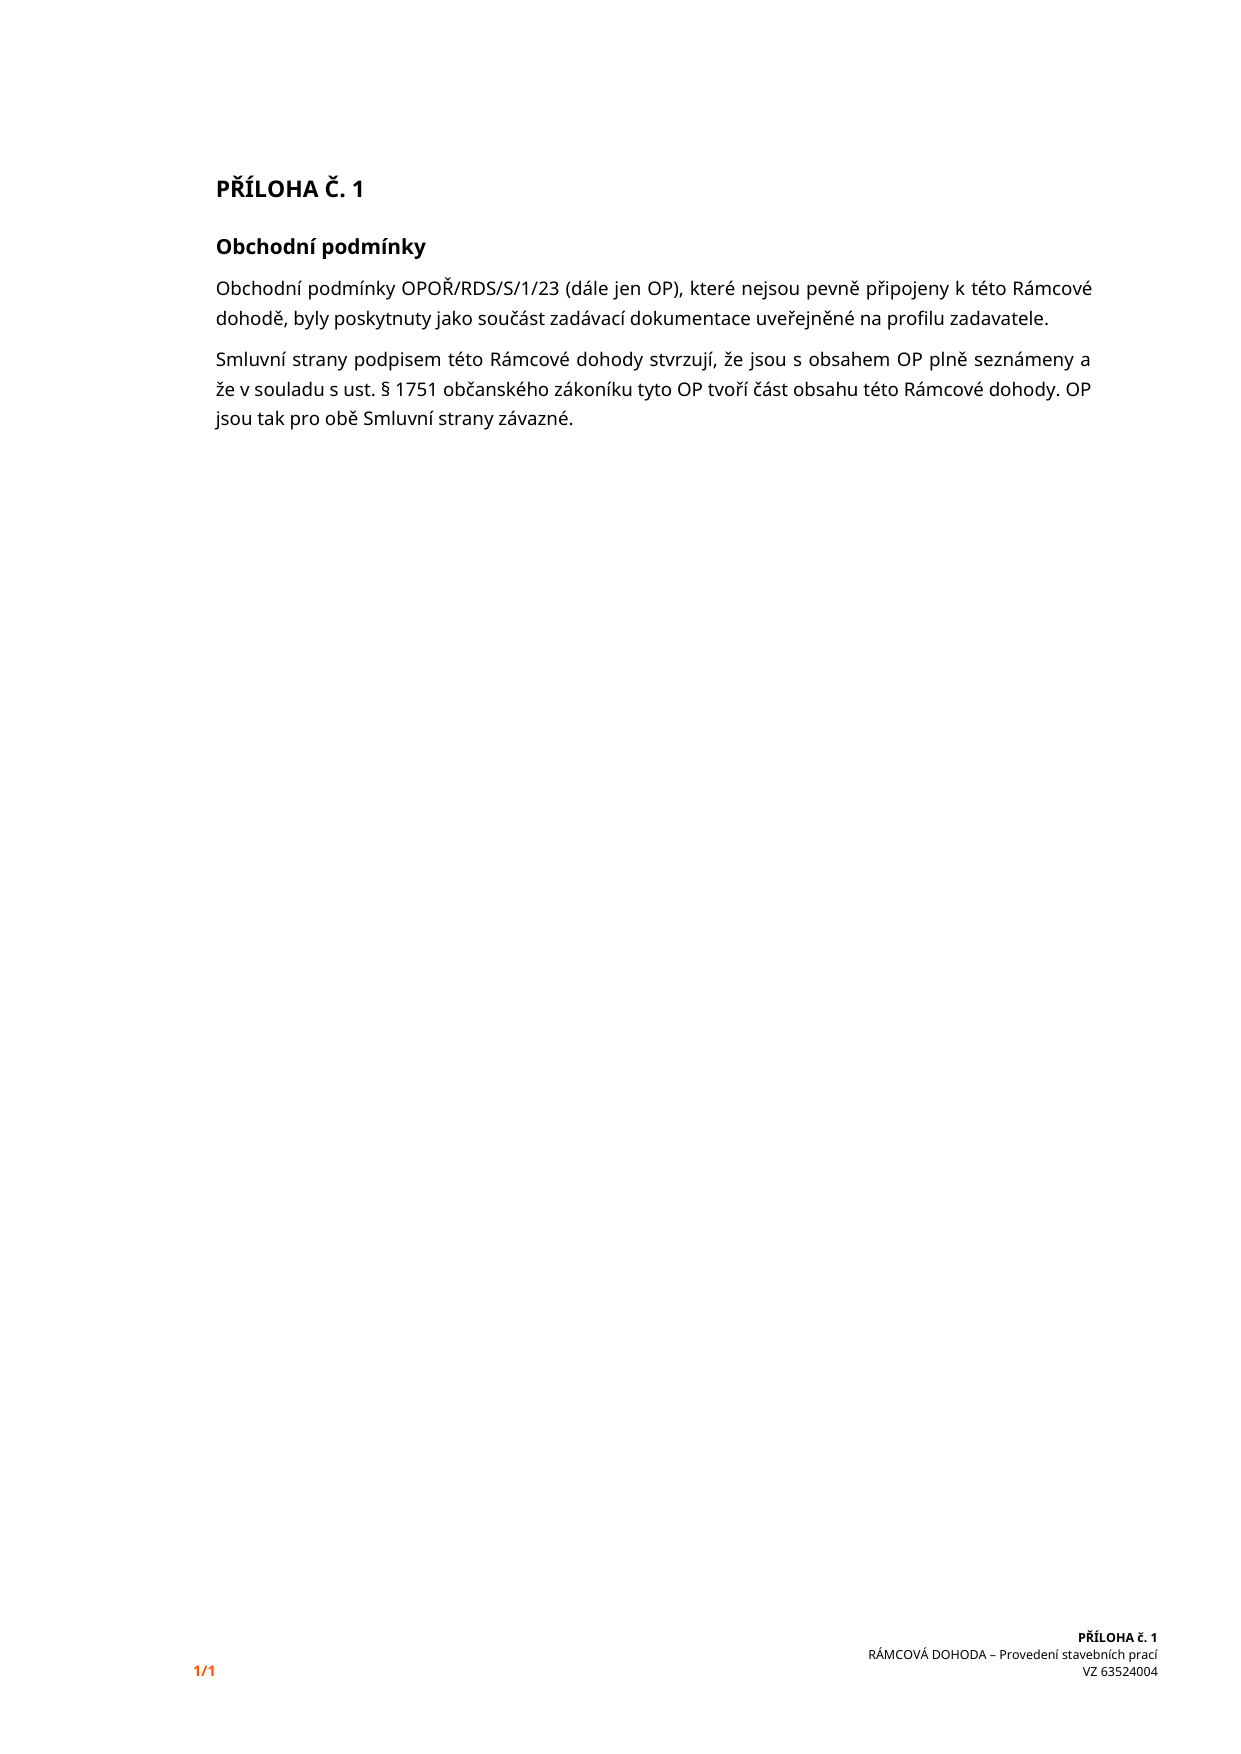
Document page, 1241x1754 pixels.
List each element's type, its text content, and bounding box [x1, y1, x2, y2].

text Obchodní podmínky [216, 232, 1093, 260]
text Obchodní podmínky OPOŘ/RDS/S/1/23 (dále jen OP), které nejsou pevně připojeny k této Rámcové dohodě, byly poskytnuty jako součást zadávací dokumentace uveřejněné na profilu zadavatele. [216, 276, 1093, 330]
text Smluvní strany podpisem této Rámcové dohody stvrzují, že jsou s obsahem OP plně seznámeny a že v souladu s ust. § 1751 občanského zákoníku tyto OP tvoří část obsahu této Rámcové dohody. OP jsou tak pro obě Smluvní strany závazné. [216, 347, 1093, 431]
text Příloha č. 1 [216, 172, 1093, 204]
